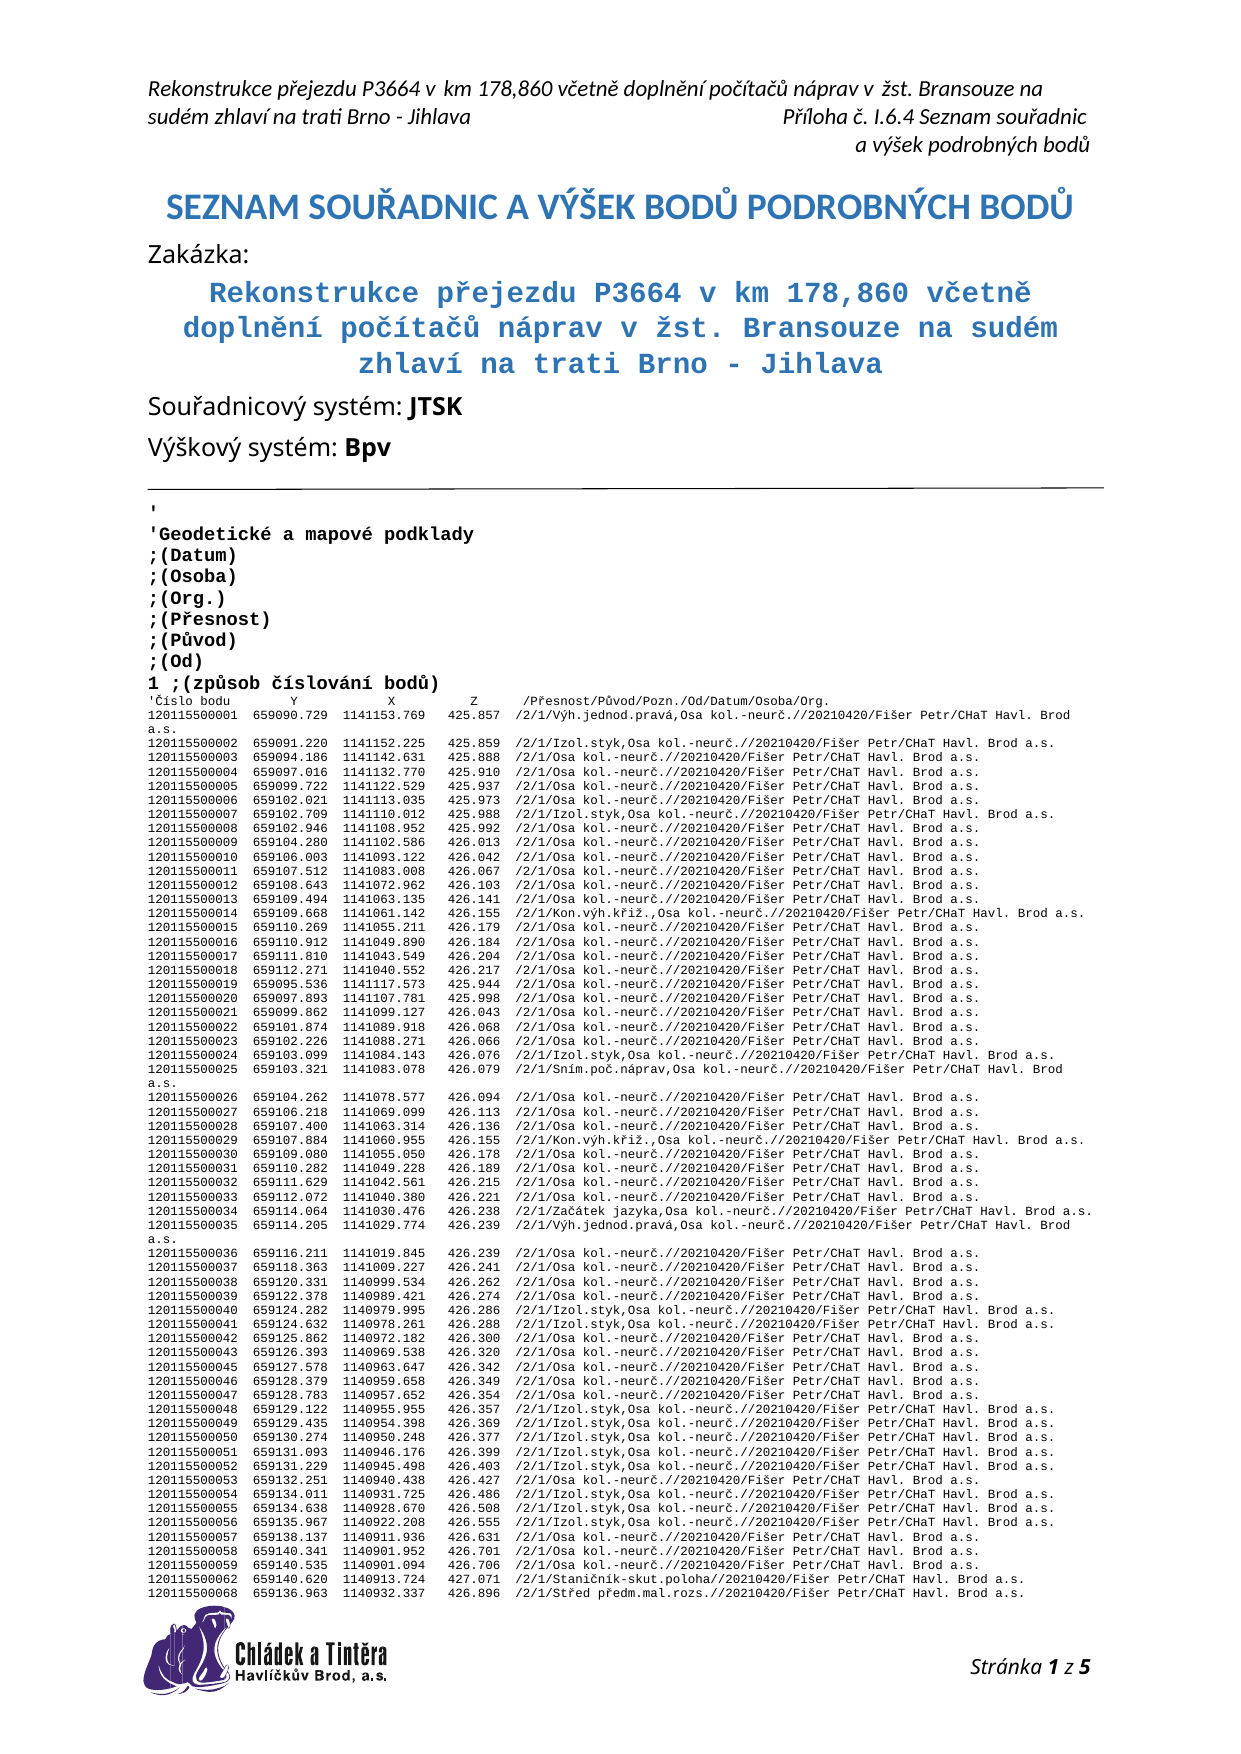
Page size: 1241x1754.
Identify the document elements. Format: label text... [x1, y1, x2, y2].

text 120115500040 659124.282 1140979.995 426.286 /2/1/Izol.styk,Osa kol.-neurč.//20210420/Fišer Petr/CHaT Havl. Brod a.s. [148, 1304, 1093, 1318]
text 120115500022 659101.874 1141089.918 426.068 /2/1/Osa kol.-neurč.//20210420/Fišer Petr/CHaT Havl. Brod a.s. [148, 1021, 1093, 1035]
text ;(Datum) [148, 546, 1093, 567]
subtitle Rekonstrukce přejezdu P3664 v km 178,860 včetně doplnění počítačů náprav v žst. Bransouze na sudém zhlaví na trati Brno - Jihlava [148, 278, 1093, 382]
text 120115500029 659107.884 1141060.955 426.155 /2/1/Kon.výh.křiž.,Osa kol.-neurč.//20210420/Fišer Petr/CHaT Havl. Brod a.s. [148, 1134, 1093, 1148]
text 120115500021 659099.862 1141099.127 426.043 /2/1/Osa kol.-neurč.//20210420/Fišer Petr/CHaT Havl. Brod a.s. [148, 1006, 1093, 1021]
text 120115500039 659122.378 1140989.421 426.274 /2/1/Osa kol.-neurč.//20210420/Fišer Petr/CHaT Havl. Brod a.s. [148, 1290, 1093, 1304]
text 120115500049 659129.435 1140954.398 426.369 /2/1/Izol.styk,Osa kol.-neurč.//20210420/Fišer Petr/CHaT Havl. Brod a.s. [148, 1417, 1093, 1431]
text 'Číslo bodu Y X Z /Přesnost/Původ/Pozn./Od/Datum/Osoba/Org. [148, 695, 1093, 709]
text 120115500042 659125.862 1140972.182 426.300 /2/1/Osa kol.-neurč.//20210420/Fišer Petr/CHaT Havl. Brod a.s. [148, 1332, 1093, 1346]
text ;(Přesnost) [148, 610, 1093, 631]
text 120115500028 659107.400 1141063.314 426.136 /2/1/Osa kol.-neurč.//20210420/Fišer Petr/CHaT Havl. Brod a.s. [148, 1120, 1093, 1134]
text ;(Org.) [148, 588, 1093, 610]
text 120115500045 659127.578 1140963.647 426.342 /2/1/Osa kol.-neurč.//20210420/Fišer Petr/CHaT Havl. Brod a.s. [148, 1361, 1093, 1375]
text 120115500048 659129.122 1140955.955 426.357 /2/1/Izol.styk,Osa kol.-neurč.//20210420/Fišer Petr/CHaT Havl. Brod a.s. [148, 1403, 1093, 1417]
text 120115500018 659112.271 1141040.552 426.217 /2/1/Osa kol.-neurč.//20210420/Fišer Petr/CHaT Havl. Brod a.s. [148, 964, 1093, 978]
text 120115500047 659128.783 1140957.652 426.354 /2/1/Osa kol.-neurč.//20210420/Fišer Petr/CHaT Havl. Brod a.s. [148, 1389, 1093, 1403]
text 120115500027 659106.218 1141069.099 426.113 /2/1/Osa kol.-neurč.//20210420/Fišer Petr/CHaT Havl. Brod a.s. [148, 1106, 1093, 1120]
subtitle Zakázka: [148, 237, 1093, 271]
text 120115500035 659114.205 1141029.774 426.239 /2/1/Výh.jednod.pravá,Osa kol.-neurč.//20210420/Fišer Petr/CHaT Havl. Brod a.s. [148, 1219, 1093, 1247]
text 120115500034 659114.064 1141030.476 426.238 /2/1/Začátek jazyka,Osa kol.-neurč.//20210420/Fišer Petr/CHaT Havl. Brod a.s. [148, 1205, 1093, 1219]
text 120115500003 659094.186 1141142.631 425.888 /2/1/Osa kol.-neurč.//20210420/Fišer Petr/CHaT Havl. Brod a.s. [148, 751, 1093, 766]
text 120115500005 659099.722 1141122.529 425.937 /2/1/Osa kol.-neurč.//20210420/Fišer Petr/CHaT Havl. Brod a.s. [148, 780, 1093, 794]
text 120115500053 659132.251 1140940.438 426.427 /2/1/Osa kol.-neurč.//20210420/Fišer Petr/CHaT Havl. Brod a.s. [148, 1474, 1093, 1488]
text ;(Od) [148, 652, 1093, 673]
text 120115500009 659104.280 1141102.586 426.013 /2/1/Osa kol.-neurč.//20210420/Fišer Petr/CHaT Havl. Brod a.s. [148, 836, 1093, 851]
text 120115500058 659140.341 1140901.952 426.701 /2/1/Osa kol.-neurč.//20210420/Fišer Petr/CHaT Havl. Brod a.s. [148, 1545, 1093, 1559]
text 120115500007 659102.709 1141110.012 425.988 /2/1/Izol.styk,Osa kol.-neurč.//20210420/Fišer Petr/CHaT Havl. Brod a.s. [148, 808, 1093, 822]
text 120115500012 659108.643 1141072.962 426.103 /2/1/Osa kol.-neurč.//20210420/Fišer Petr/CHaT Havl. Brod a.s. [148, 879, 1093, 893]
text 120115500026 659104.262 1141078.577 426.094 /2/1/Osa kol.-neurč.//20210420/Fišer Petr/CHaT Havl. Brod a.s. [148, 1091, 1093, 1106]
subtitle Výškový systém: Bpv [148, 430, 1093, 464]
text ;(Původ) [148, 631, 1093, 652]
text 120115500037 659118.363 1141009.227 426.241 /2/1/Osa kol.-neurč.//20210420/Fišer Petr/CHaT Havl. Brod a.s. [148, 1261, 1093, 1276]
text 120115500056 659135.967 1140922.208 426.555 /2/1/Izol.styk,Osa kol.-neurč.//20210420/Fišer Petr/CHaT Havl. Brod a.s. [148, 1516, 1093, 1531]
text 120115500024 659103.099 1141084.143 426.076 /2/1/Izol.styk,Osa kol.-neurč.//20210420/Fišer Petr/CHaT Havl. Brod a.s. [148, 1049, 1093, 1063]
text 120115500032 659111.629 1141042.561 426.215 /2/1/Osa kol.-neurč.//20210420/Fišer Petr/CHaT Havl. Brod a.s. [148, 1176, 1093, 1191]
text 120115500051 659131.093 1140946.176 426.399 /2/1/Izol.styk,Osa kol.-neurč.//20210420/Fišer Petr/CHaT Havl. Brod a.s. [148, 1446, 1093, 1460]
text 120115500025 659103.321 1141083.078 426.079 /2/1/Sním.poč.náprav,Osa kol.-neurč.//20210420/Fišer Petr/CHaT Havl. Brod a.s. [148, 1063, 1093, 1091]
text 120115500015 659110.269 1141055.211 426.179 /2/1/Osa kol.-neurč.//20210420/Fišer Petr/CHaT Havl. Brod a.s. [148, 921, 1093, 936]
text 120115500031 659110.282 1141049.228 426.189 /2/1/Osa kol.-neurč.//20210420/Fišer Petr/CHaT Havl. Brod a.s. [148, 1162, 1093, 1176]
text 120115500041 659124.632 1140978.261 426.288 /2/1/Izol.styk,Osa kol.-neurč.//20210420/Fišer Petr/CHaT Havl. Brod a.s. [148, 1318, 1093, 1332]
text 120115500002 659091.220 1141152.225 425.859 /2/1/Izol.styk,Osa kol.-neurč.//20210420/Fišer Petr/CHaT Havl. Brod a.s. [148, 737, 1093, 751]
text 120115500055 659134.638 1140928.670 426.508 /2/1/Izol.styk,Osa kol.-neurč.//20210420/Fišer Petr/CHaT Havl. Brod a.s. [148, 1502, 1093, 1516]
text 120115500036 659116.211 1141019.845 426.239 /2/1/Osa kol.-neurč.//20210420/Fišer Petr/CHaT Havl. Brod a.s. [148, 1247, 1093, 1261]
text 120115500043 659126.393 1140969.538 426.320 /2/1/Osa kol.-neurč.//20210420/Fišer Petr/CHaT Havl. Brod a.s. [148, 1346, 1093, 1361]
text ' [148, 503, 1093, 525]
text 120115500001 659090.729 1141153.769 425.857 /2/1/Výh.jednod.pravá,Osa kol.-neurč.//20210420/Fišer Petr/CHaT Havl. Brod a.s. [148, 709, 1093, 737]
text 120115500030 659109.080 1141055.050 426.178 /2/1/Osa kol.-neurč.//20210420/Fišer Petr/CHaT Havl. Brod a.s. [148, 1148, 1093, 1162]
text 120115500052 659131.229 1140945.498 426.403 /2/1/Izol.styk,Osa kol.-neurč.//20210420/Fišer Petr/CHaT Havl. Brod a.s. [148, 1460, 1093, 1474]
text 120115500023 659102.226 1141088.271 426.066 /2/1/Osa kol.-neurč.//20210420/Fišer Petr/CHaT Havl. Brod a.s. [148, 1035, 1093, 1049]
text 120115500033 659112.072 1141040.380 426.221 /2/1/Osa kol.-neurč.//20210420/Fišer Petr/CHaT Havl. Brod a.s. [148, 1191, 1093, 1205]
text 120115500054 659134.011 1140931.725 426.486 /2/1/Izol.styk,Osa kol.-neurč.//20210420/Fišer Petr/CHaT Havl. Brod a.s. [148, 1488, 1093, 1502]
text ;(Osoba) [148, 567, 1093, 588]
text 120115500006 659102.021 1141113.035 425.973 /2/1/Osa kol.-neurč.//20210420/Fišer Petr/CHaT Havl. Brod a.s. [148, 794, 1093, 808]
text 120115500019 659095.536 1141117.573 425.944 /2/1/Osa kol.-neurč.//20210420/Fišer Petr/CHaT Havl. Brod a.s. [148, 978, 1093, 992]
text 120115500062 659140.620 1140913.724 427.071 /2/1/Staničník-skut.poloha//20210420/Fišer Petr/CHaT Havl. Brod a.s. [148, 1573, 1093, 1587]
text 120115500008 659102.946 1141108.952 425.992 /2/1/Osa kol.-neurč.//20210420/Fišer Petr/CHaT Havl. Brod a.s. [148, 822, 1093, 836]
text 120115500059 659140.535 1140901.094 426.706 /2/1/Osa kol.-neurč.//20210420/Fišer Petr/CHaT Havl. Brod a.s. [148, 1559, 1093, 1573]
text 120115500050 659130.274 1140950.248 426.377 /2/1/Izol.styk,Osa kol.-neurč.//20210420/Fišer Petr/CHaT Havl. Brod a.s. [148, 1431, 1093, 1446]
text 120115500068 659136.963 1140932.337 426.896 /2/1/Střed předm.mal.rozs.//20210420/Fišer Petr/CHaT Havl. Brod a.s. [148, 1587, 1093, 1601]
text 120115500017 659111.810 1141043.549 426.204 /2/1/Osa kol.-neurč.//20210420/Fišer Petr/CHaT Havl. Brod a.s. [148, 950, 1093, 964]
text 120115500057 659138.137 1140911.936 426.631 /2/1/Osa kol.-neurč.//20210420/Fišer Petr/CHaT Havl. Brod a.s. [148, 1531, 1093, 1545]
text 120115500014 659109.668 1141061.142 426.155 /2/1/Kon.výh.křiž.,Osa kol.-neurč.//20210420/Fišer Petr/CHaT Havl. Brod a.s. [148, 907, 1093, 921]
text 1 ;(způsob číslování bodů) [148, 673, 1093, 695]
subtitle Souřadnicový systém: JTSK [148, 389, 1093, 423]
text 120115500011 659107.512 1141083.008 426.067 /2/1/Osa kol.-neurč.//20210420/Fišer Petr/CHaT Havl. Brod a.s. [148, 865, 1093, 879]
text 'Geodetické a mapové podklady [148, 525, 1093, 546]
text 120115500016 659110.912 1141049.890 426.184 /2/1/Osa kol.-neurč.//20210420/Fišer Petr/CHaT Havl. Brod a.s. [148, 936, 1093, 950]
subtitle SEZNAM SOUŘADNIC A VÝŠEK BODŮ PODROBNÝCH BODŮ [148, 183, 1093, 229]
text 120115500004 659097.016 1141132.770 425.910 /2/1/Osa kol.-neurč.//20210420/Fišer Petr/CHaT Havl. Brod a.s. [148, 766, 1093, 780]
text 120115500046 659128.379 1140959.658 426.349 /2/1/Osa kol.-neurč.//20210420/Fišer Petr/CHaT Havl. Brod a.s. [148, 1375, 1093, 1389]
text 120115500020 659097.893 1141107.781 425.998 /2/1/Osa kol.-neurč.//20210420/Fišer Petr/CHaT Havl. Brod a.s. [148, 992, 1093, 1006]
text 120115500013 659109.494 1141063.135 426.141 /2/1/Osa kol.-neurč.//20210420/Fišer Petr/CHaT Havl. Brod a.s. [148, 893, 1093, 907]
text 120115500038 659120.331 1140999.534 426.262 /2/1/Osa kol.-neurč.//20210420/Fišer Petr/CHaT Havl. Brod a.s. [148, 1276, 1093, 1290]
text 120115500010 659106.003 1141093.122 426.042 /2/1/Osa kol.-neurč.//20210420/Fišer Petr/CHaT Havl. Brod a.s. [148, 851, 1093, 865]
